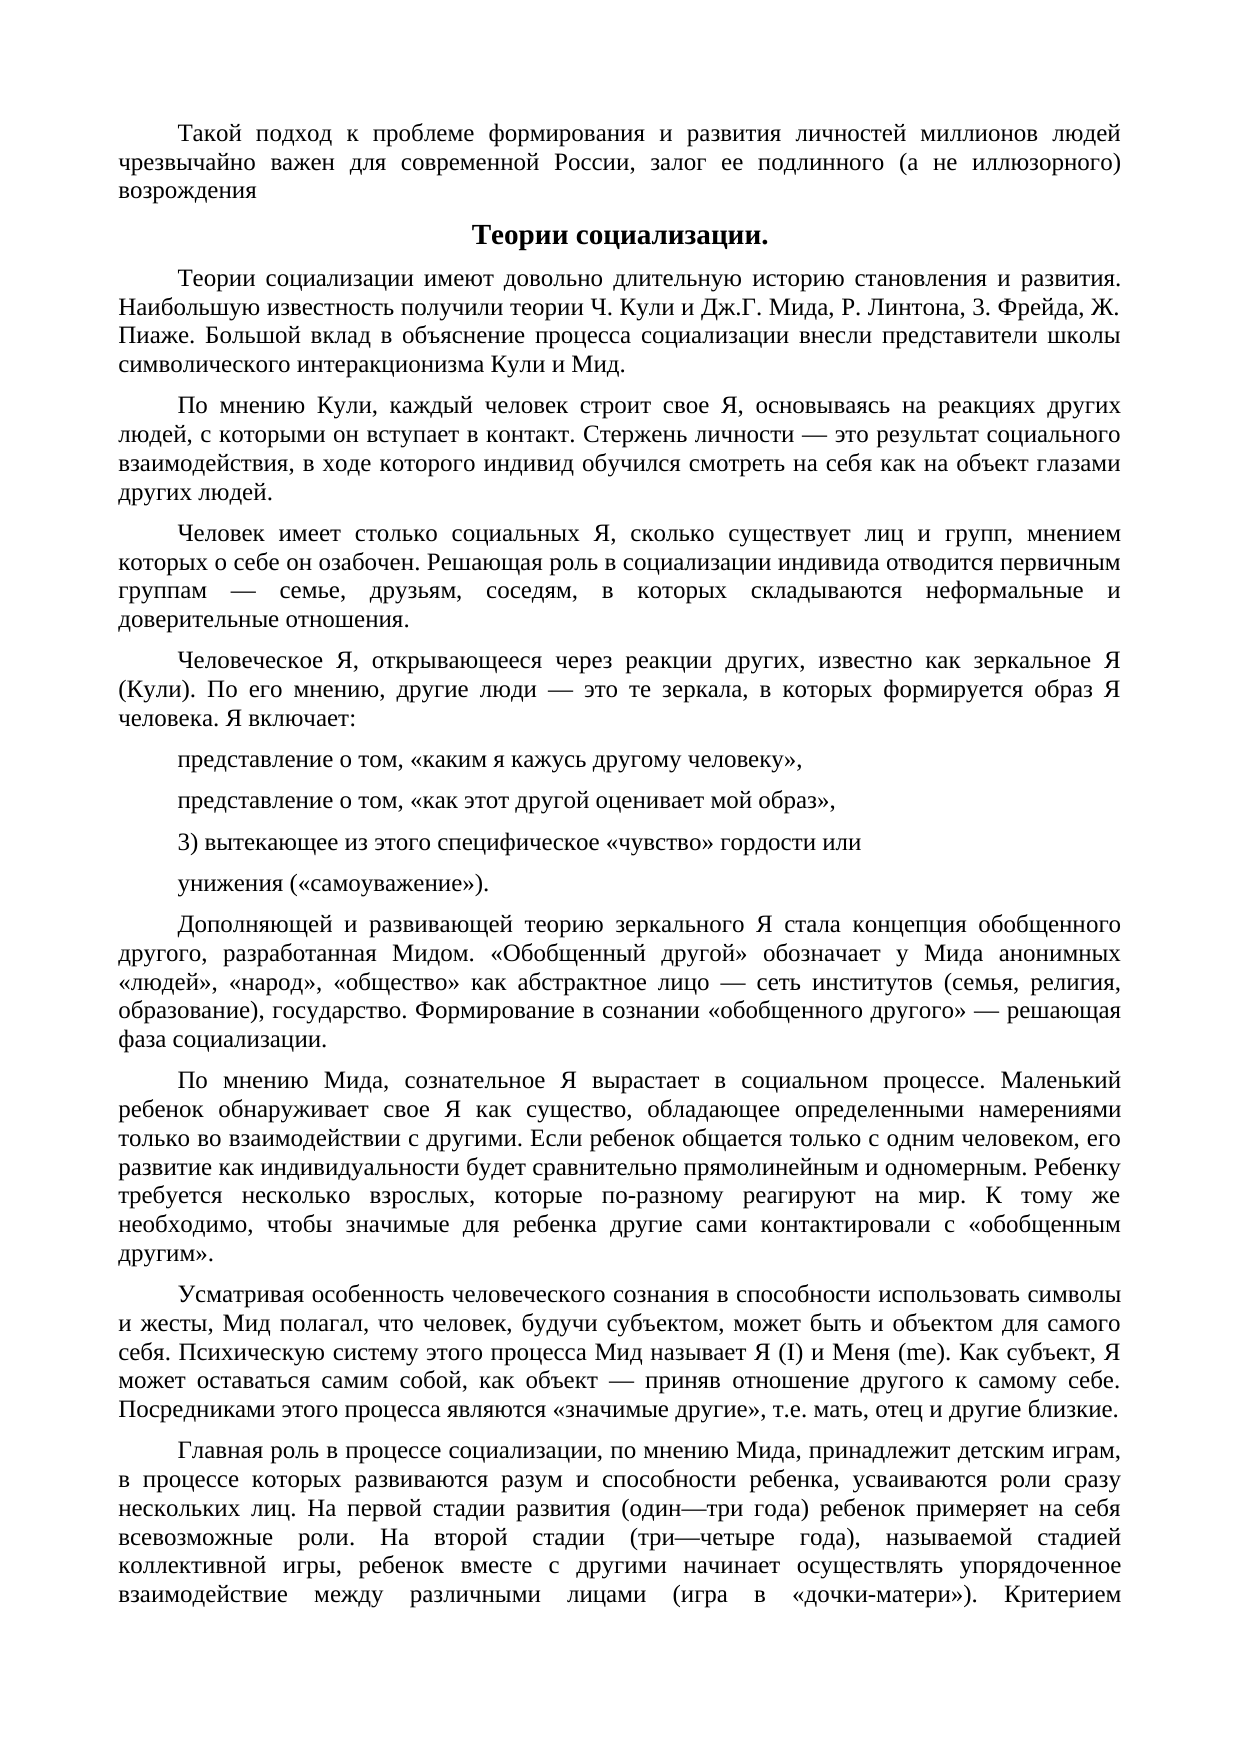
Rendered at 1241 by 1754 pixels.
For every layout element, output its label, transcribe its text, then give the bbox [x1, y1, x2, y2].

text унижения («самоуважение»). [118, 868, 1122, 897]
text Усматривая особенность человеческого сознания в способности использовать символы и жесты, Мид полагал, что человек, будучи субъектом, может быть и объектом для самого себя. Психическую систему этого процесса Мид называет Я (I) и Меня (me). Как субъект, Я может оставаться самим собой, как объект — приняв отношение другого к самому себе. Посредниками этого процесса являются «значимые другие», т.е. мать, отец и другие близкие. [118, 1279, 1122, 1423]
text Теории социализации имеют довольно длительную историю становления и развития. Наибольшую известность получили теории Ч. Кули и Дж.Г. Мида, Р. Линтона, 3. Фрейда, Ж. Пиаже. Большой вклад в объяснение процесса социализации внесли представители школы символического интеракционизма Кули и Мид. [118, 263, 1122, 378]
text По мнению Кули, каждый человек строит свое Я, основываясь на реакциях других людей, с которыми он вступает в контакт. Стержень личности — это результат социального взаимодействия, в ходе которого индивид обучился смотреть на себя как на объект глазами других людей. [118, 390, 1122, 505]
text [118, 1435, 1122, 1608]
text представление о том, «каким я кажусь другому человеку», [118, 744, 1122, 773]
text Человеческое Я, открывающееся через реакции других, известно как зеркальное Я (Кули). По его мнению, другие люди — это те зеркала, в которых формируется образ Я человека. Я включает: [118, 645, 1122, 732]
text По мнению Мида, сознательное Я вырастает в социальном процессе. Маленький ребенок обнаруживает свое Я как существо, обладающее определенными намерениями только во взаимодействии с другими. Если ребенок общается только с одним человеком, его развитие как индивидуальности будет сравнительно прямолинейным и одномерным. Ребенку требуется несколько взрослых, которые по-разному реагируют на мир. К тому же необходимо, чтобы значимые для ребенка другие сами контактировали с «обобщенным другим». [118, 1065, 1122, 1267]
text Дополняющей и развивающей теорию зеркального Я стала концепция обобщенного другого, разработанная Мидом. «Обобщенный другой» обозначает у Мида анонимных «людей», «народ», «общество» как абстрактное лицо — сеть институтов (семья, религия, образование), государство. Формирование в сознании «обобщенного другого» — решающая фаза социализации. [118, 909, 1122, 1053]
text Теории социализации. [118, 217, 1122, 250]
text 3) вытекающее из этого специфическое «чувство» гордости или [118, 827, 1122, 855]
text представление о том, «как этот другой оценивает мой образ», [118, 785, 1122, 814]
text Такой подход к проблеме формирования и развития личностей миллионов людей чрезвычайно важен для современной России, залог ее подлинного (а не иллюзорного) возрождения [118, 118, 1122, 204]
text Человек имеет столько социальных Я, сколько существует лиц и групп, мнением которых о себе он озабочен. Решающая роль в социализации индивида отводится первичным группам — семье, друзьям, соседям, в которых складываются неформальные и доверительные отношения. [118, 518, 1122, 633]
